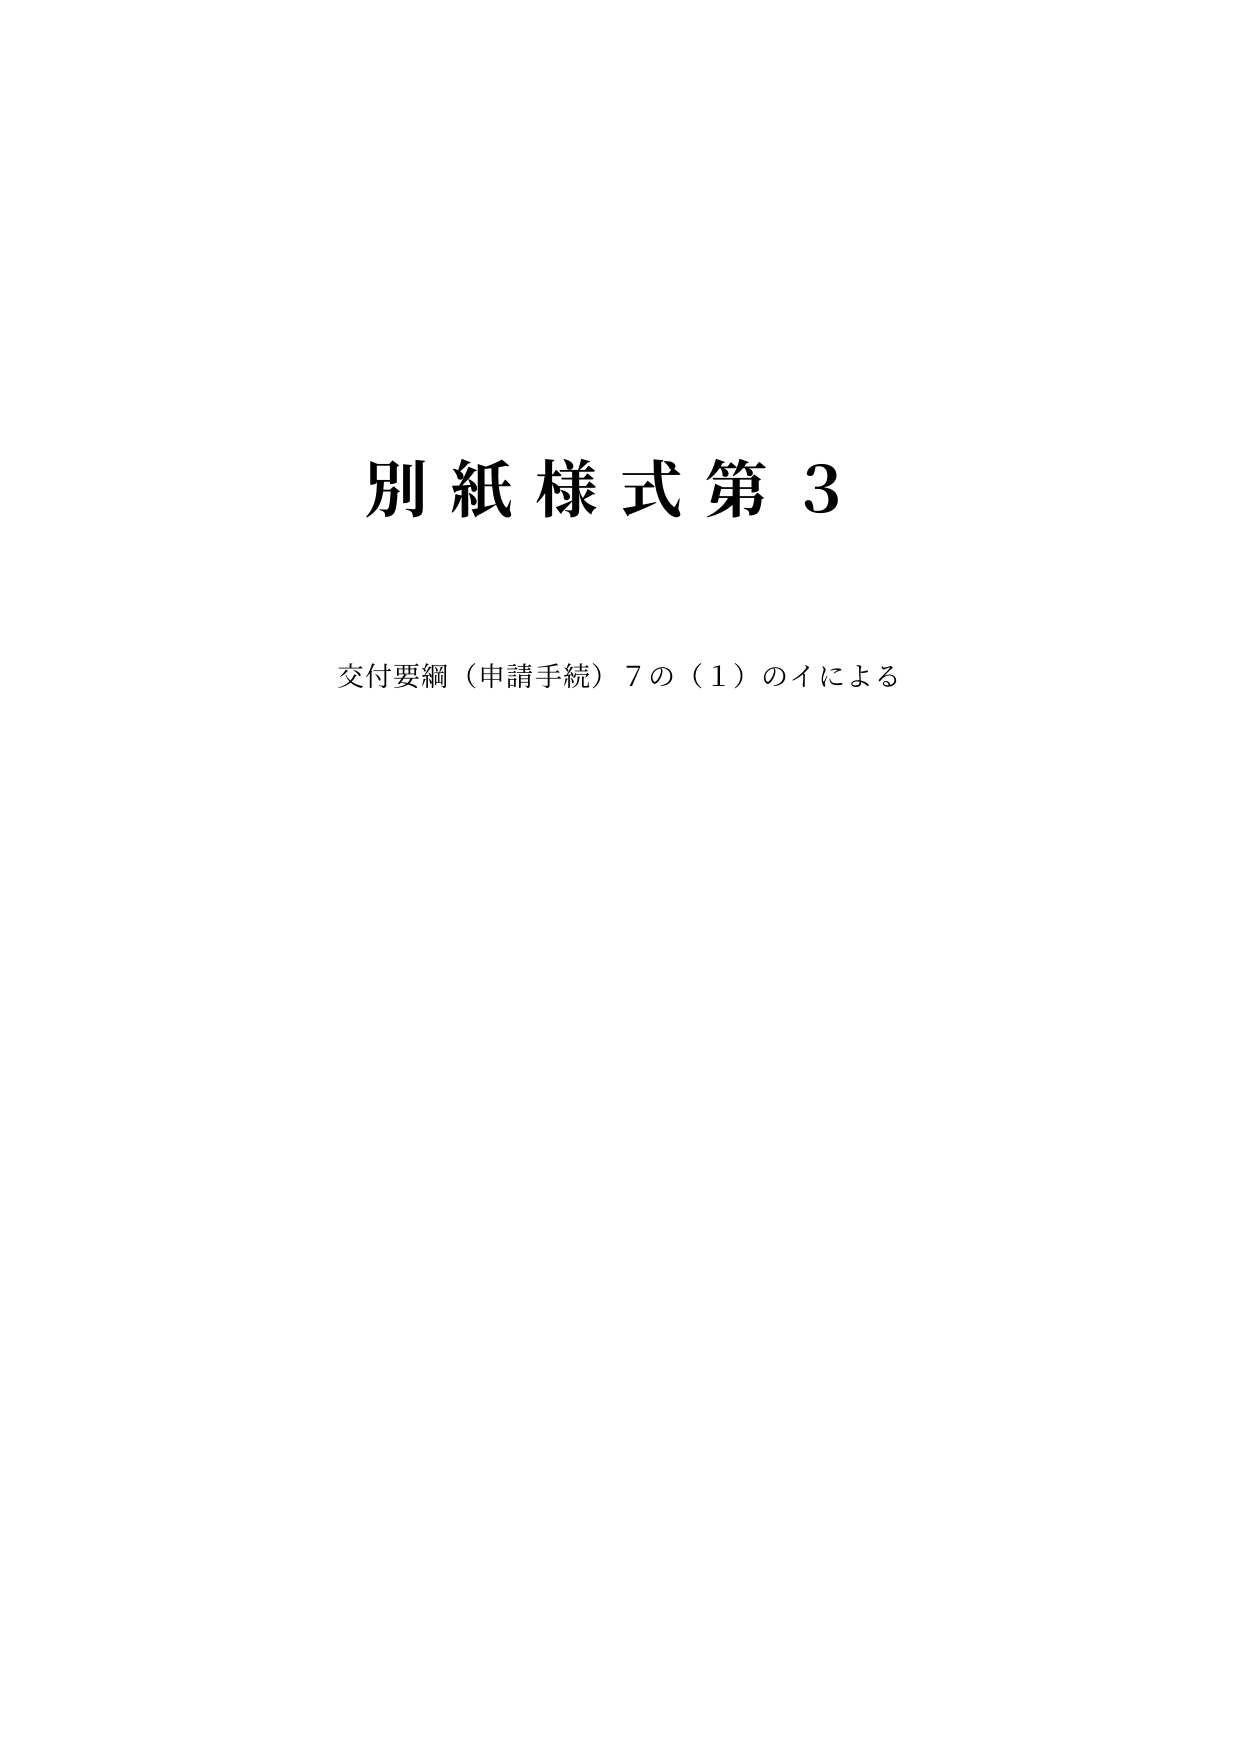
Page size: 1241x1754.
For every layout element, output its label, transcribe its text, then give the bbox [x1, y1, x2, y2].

text 交付要綱（申請手続）７の（１）のイによる [110, 648, 1130, 702]
text 別紙様式第３ [110, 432, 1130, 540]
